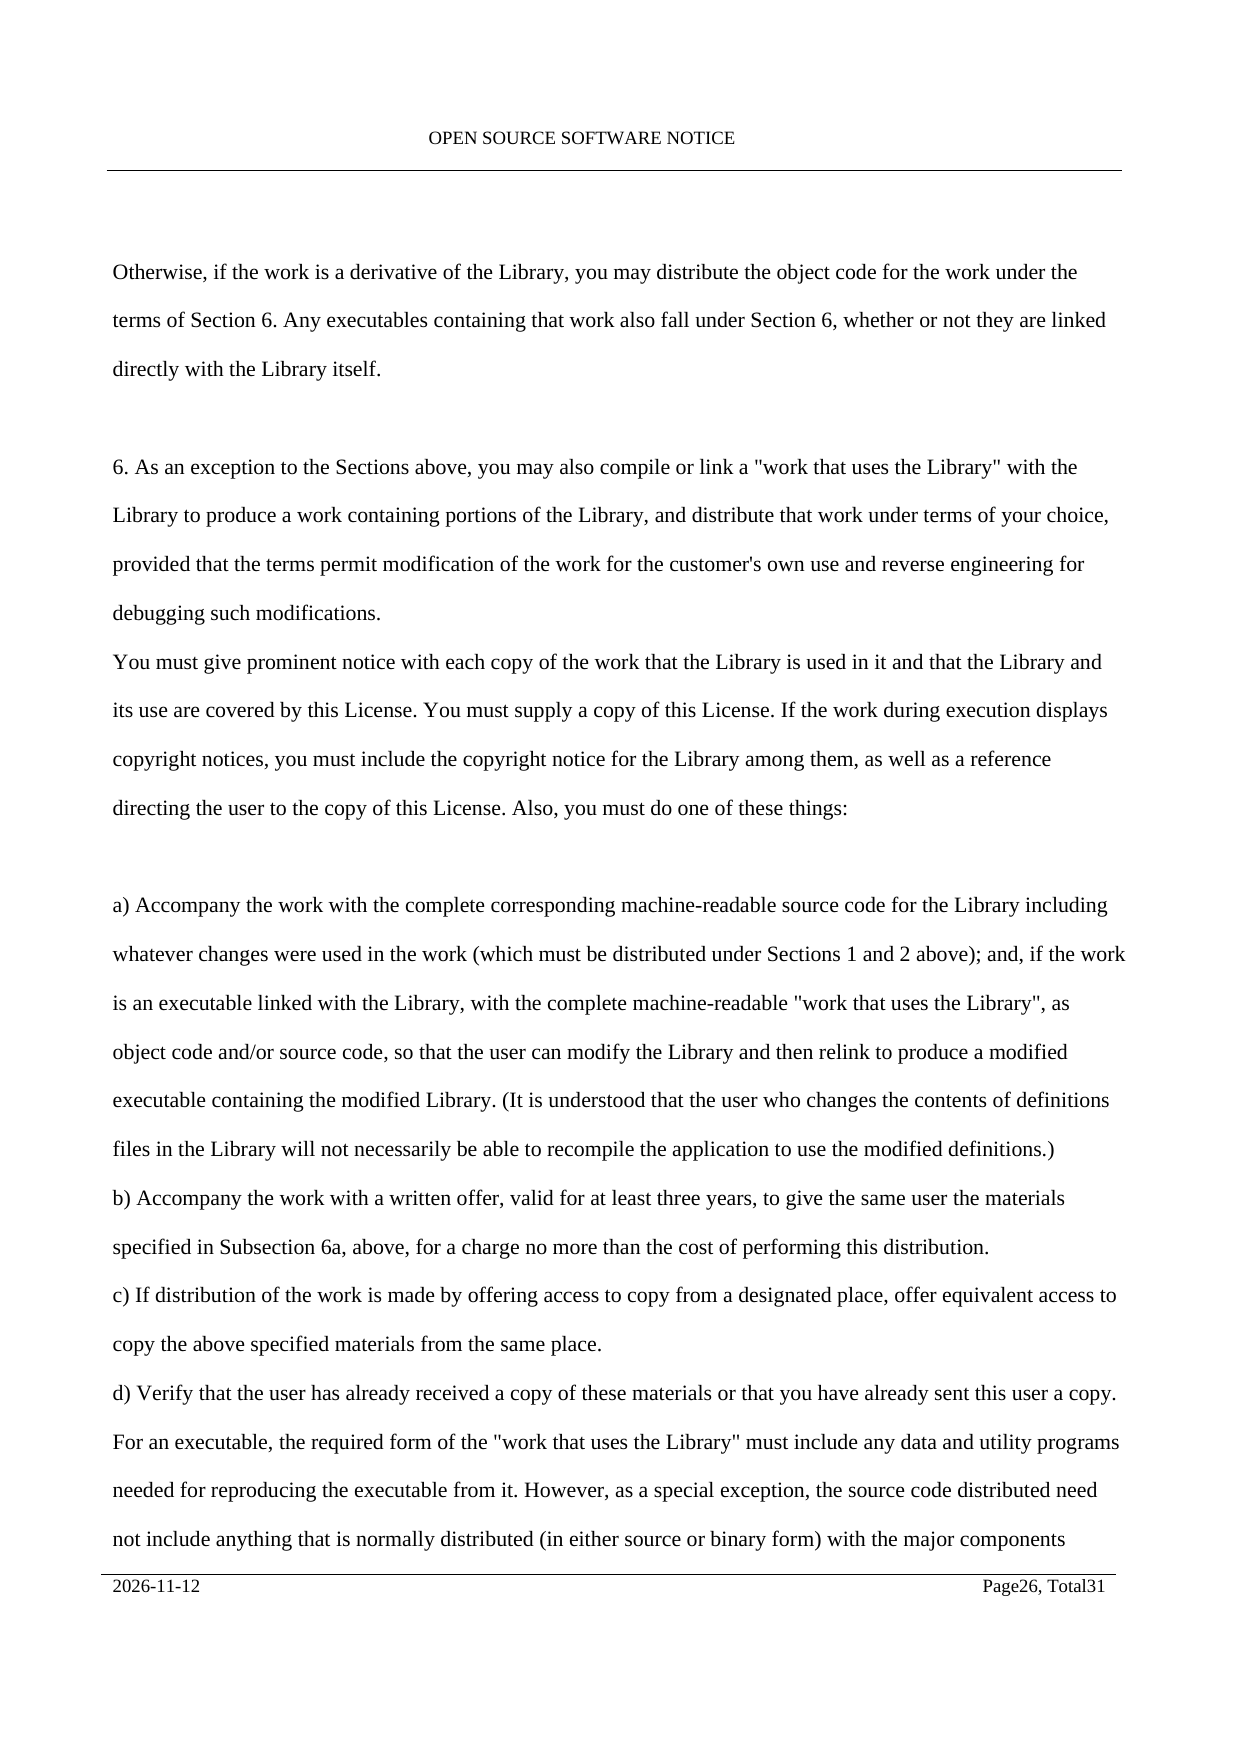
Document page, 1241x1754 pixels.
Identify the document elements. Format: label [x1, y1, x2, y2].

text [112, 206, 1128, 1555]
